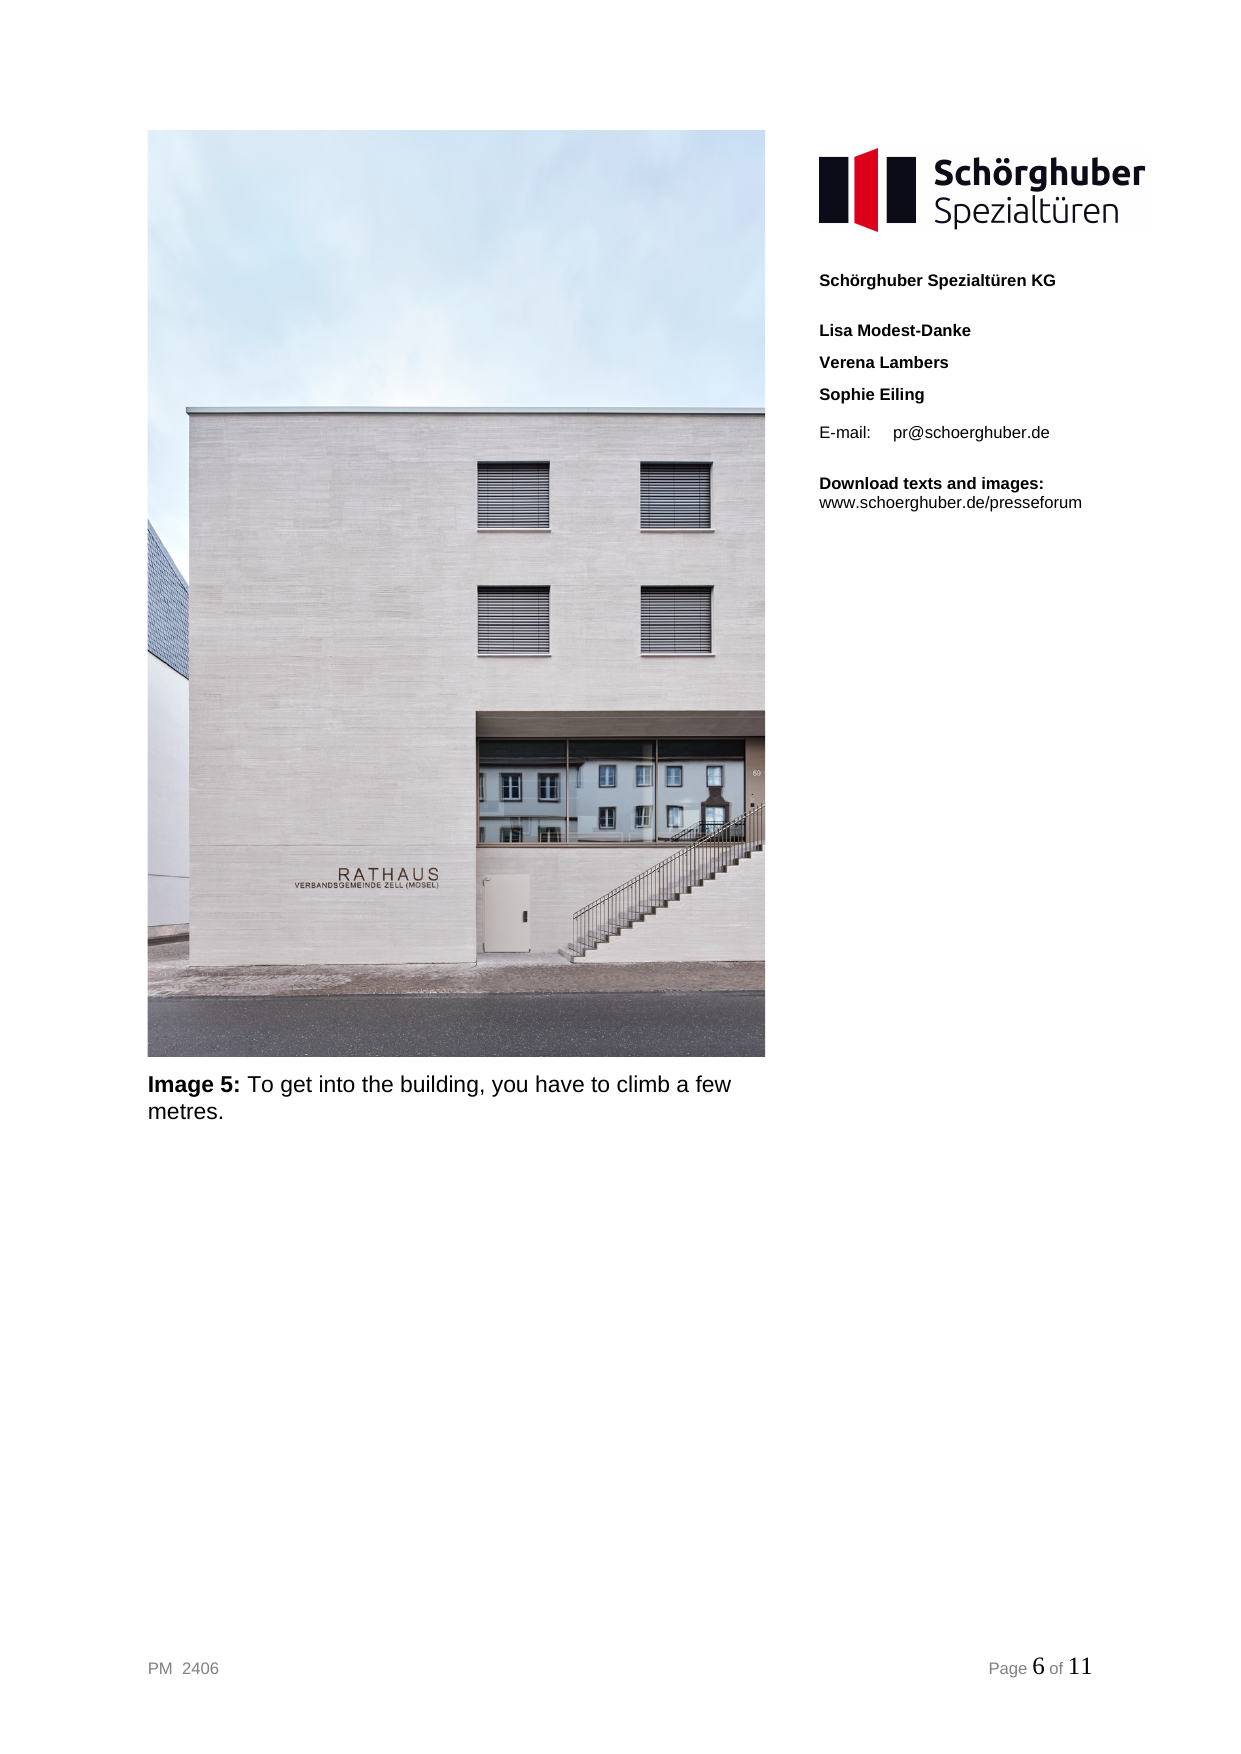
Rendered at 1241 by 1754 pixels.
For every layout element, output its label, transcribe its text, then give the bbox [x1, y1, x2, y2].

picture [147, 130, 766, 1057]
picture [819, 148, 1146, 232]
text Image 5: To get into the building, you have to climb a few metres. [148, 1071, 768, 1124]
